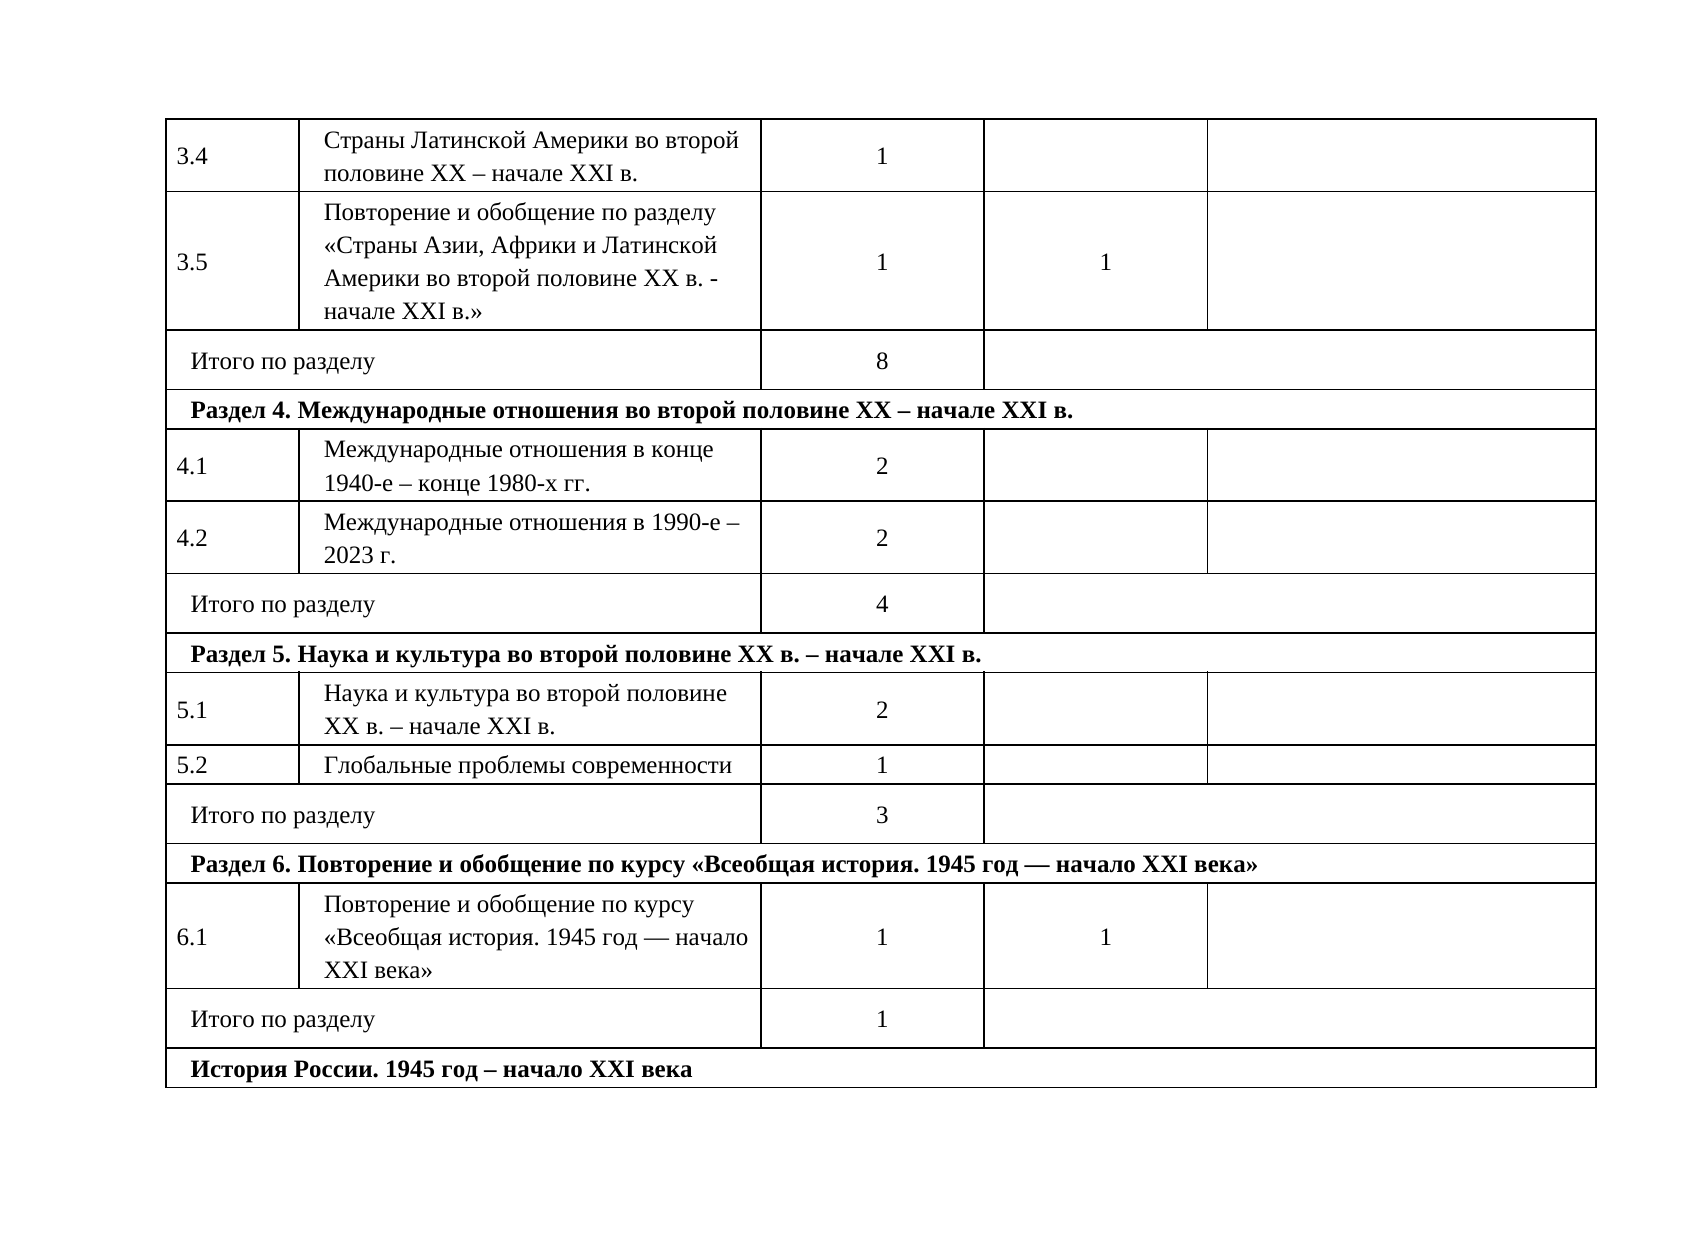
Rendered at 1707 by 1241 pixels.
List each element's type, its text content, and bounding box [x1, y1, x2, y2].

table_cell Наука и культура во второй половине ХХ в. – начале ХХI в. [300, 673, 760, 744]
table_cell [1208, 673, 1595, 744]
table_cell [985, 331, 1595, 388]
table_cell 3 [762, 785, 983, 843]
table_cell [985, 785, 1595, 843]
table_cell Раздел 6. Повторение и обобщение по курсу «Всеобщая история. 1945 год — начало XXI века» [167, 844, 1595, 882]
table_cell 1 [985, 884, 1207, 987]
table_cell 1 [762, 192, 983, 329]
table_cell [1208, 430, 1595, 500]
table_cell 2 [762, 673, 983, 744]
table_cell [985, 746, 1207, 783]
table_cell 6.1 [167, 884, 298, 987]
table_cell [985, 673, 1207, 744]
table_cell [1208, 120, 1595, 191]
table_cell [985, 989, 1595, 1047]
table_cell История России. 1945 год – начало ХХI века [167, 1049, 1595, 1086]
table_cell 5.1 [167, 673, 298, 744]
table_cell 3.4 [167, 120, 298, 191]
table_cell [985, 502, 1207, 573]
table_cell 1 [985, 192, 1207, 329]
table_cell 2 [762, 502, 983, 573]
table_cell Итого по разделу [167, 785, 760, 843]
table_cell 8 [762, 331, 983, 388]
table_cell Глобальные проблемы современности [300, 746, 760, 783]
table_cell Итого по разделу [167, 989, 760, 1047]
table_cell [985, 574, 1595, 632]
table_cell Итого по разделу [167, 331, 760, 388]
table_cell 1 [762, 884, 983, 987]
table_cell [1208, 746, 1595, 783]
table_cell 5.2 [167, 746, 298, 783]
table_cell Международные отношения в 1990-е – 2023 г. [300, 502, 760, 573]
table_cell Раздел 4. Международные отношения во второй половине ХХ – начале ХХI в. [167, 390, 1595, 428]
table_cell Повторение и обобщение по курсу «Всеобщая история. 1945 год — начало XXI века» [300, 884, 760, 987]
table_cell Повторение и обобщение по разделу «Страны Азии, Африки и Латинской Америки во второй половине ХХ в. - начале XXI в.» [300, 192, 760, 329]
table_cell 1 [762, 746, 983, 783]
table_cell Раздел 5. Наука и культура во второй половине ХХ в. – начале ХХI в. [167, 634, 1595, 671]
table_cell [985, 120, 1207, 191]
table_cell 4.2 [167, 502, 298, 573]
table_cell [1208, 884, 1595, 987]
table_cell [985, 430, 1207, 500]
table_cell 1 [762, 989, 983, 1047]
table_cell Итого по разделу [167, 574, 760, 632]
table_cell 1 [762, 120, 983, 191]
table_cell [1208, 192, 1595, 329]
table_cell Международные отношения в конце 1940-е – конце 1980-х гг. [300, 430, 760, 500]
table_cell Страны Латинской Америки во второй половине ХХ – начале ХХI в. [300, 120, 760, 191]
table_cell 4.1 [167, 430, 298, 500]
table_cell 3.5 [167, 192, 298, 329]
table_cell [1208, 502, 1595, 573]
table_cell 2 [762, 430, 983, 500]
table_cell 4 [762, 574, 983, 632]
